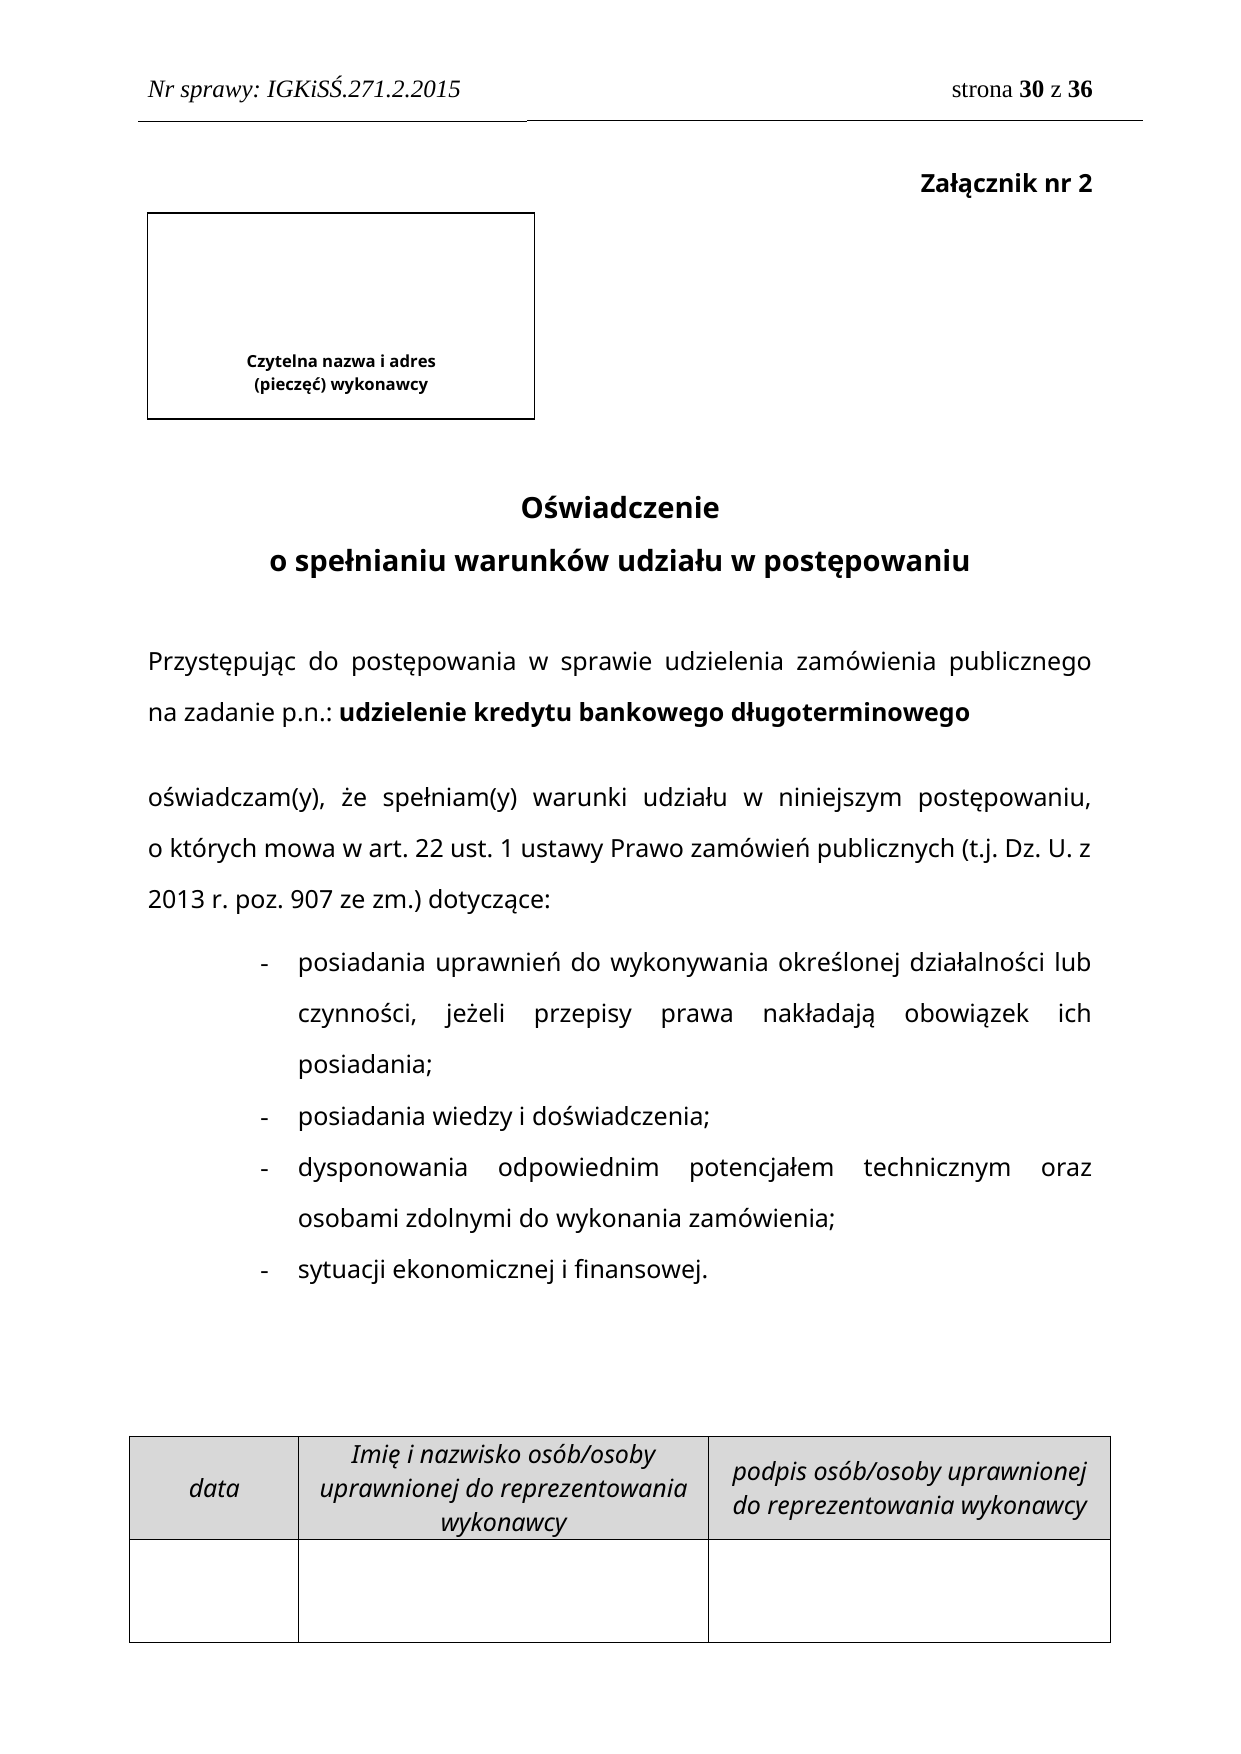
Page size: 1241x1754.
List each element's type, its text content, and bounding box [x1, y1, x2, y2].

list Przystępując do postępowania w sprawie udzielenia zamówienia publicznego na zadanie p.n.: udzielenie kredytu bankowego długoterminowego [148, 643, 1092, 728]
table_header Czytelna nazwa i adres (pieczęć) wykonawcy [148, 214, 534, 418]
table_header data [130, 1437, 298, 1539]
text o spełnianiu warunków udziału w postępowaniu [148, 540, 1092, 580]
text Oświadczenie [148, 488, 1092, 527]
table_cell [130, 1540, 298, 1642]
list posiadania uprawnień do wykonywania określonej działalności lub czynności, jeżeli przepisy prawa nakładają obowiązek ich posiadania; [260, 945, 1092, 1081]
text oświadczam(y), że spełniam(y) warunki udziału w niniejszym postępowaniu, o których mowa w art. 22 ust. 1 ustawy Prawo zamówień publicznych (t.j. Dz. U. z 2013 r. poz. 907 ze zm.) dotyczące: [148, 779, 1092, 916]
list dysponowania odpowiednim potencjałem technicznym oraz osobami zdolnymi do wykonania zamówienia; [260, 1149, 1092, 1234]
table_cell [709, 1540, 1110, 1642]
table_header podpis osób/osoby uprawnionej do reprezentowania wykonawcy [709, 1437, 1110, 1539]
list posiadania wiedzy i doświadczenia; [260, 1098, 1092, 1132]
table_header Imię i nazwisko osób/osoby uprawnionej do reprezentowania wykonawcy [299, 1437, 708, 1539]
table_cell [299, 1540, 708, 1642]
text Załącznik nr 2 [148, 165, 1092, 199]
list sytuacji ekonomicznej i finansowej. [260, 1251, 1092, 1285]
